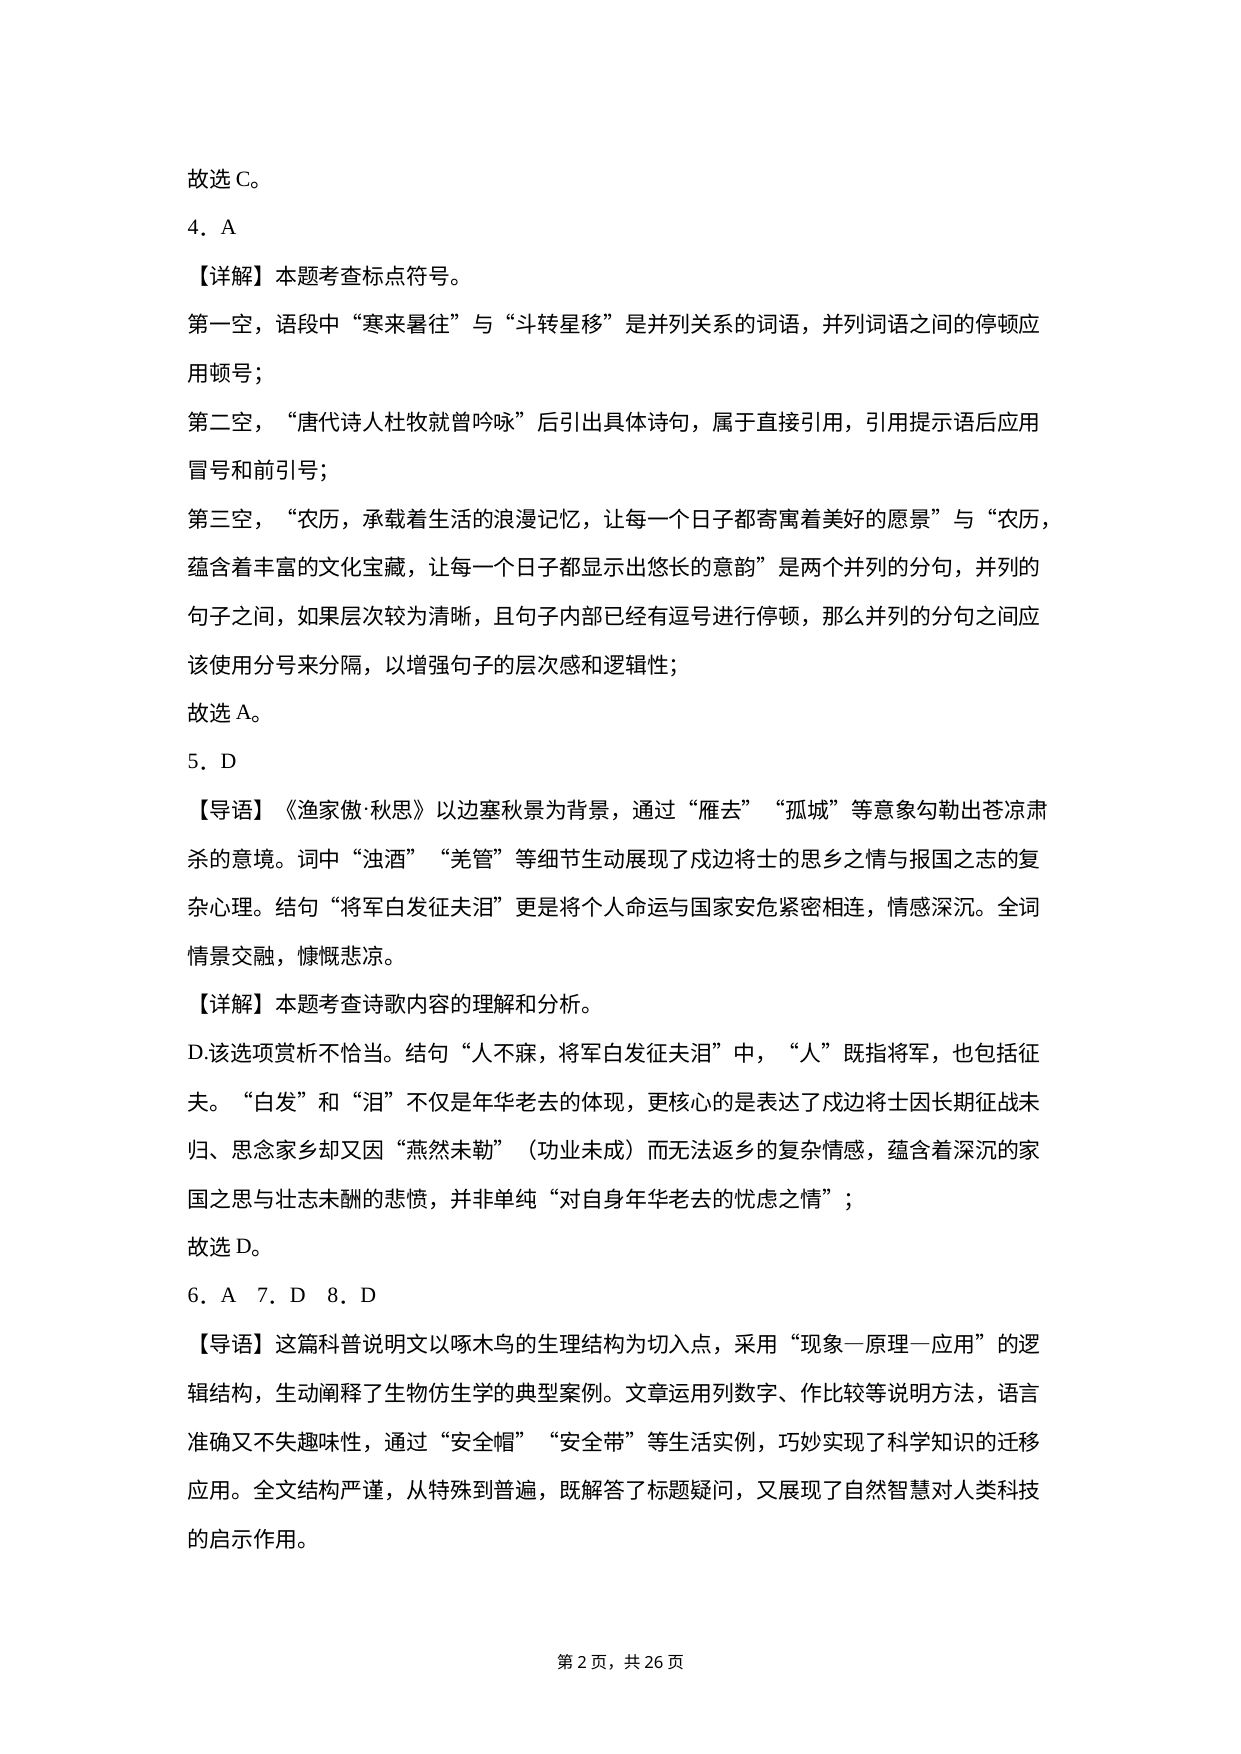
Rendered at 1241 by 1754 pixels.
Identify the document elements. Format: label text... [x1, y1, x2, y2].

text 第二空，“唐代诗人杜牧就曾吟咏”后引出具体诗句，属于直接引用，引用提示语后应用冒号和前引号； [187, 404, 1053, 485]
text 第一空，语段中“寒来暑往”与“斗转星移”是并列关系的词语，并列词语之间的停顿应用顿号； [187, 307, 1053, 388]
text 5．D [187, 744, 1053, 777]
text 【详解】本题考查标点符号。 [187, 259, 1053, 291]
text 【详解】本题考查诗歌内容的理解和分析。 [187, 987, 1053, 1019]
text 4．A [187, 210, 1053, 243]
text 【导语】这篇科普说明文以啄木鸟的生理结构为切入点，采用“现象—原理—应用”的逻辑结构，生动阐释了生物仿生学的典型案例。文章运用列数字、作比较等说明方法，语言准确又不失趣味性，通过“安全帽”“安全带”等生活实例，巧妙实现了科学知识的迁移应用。全文结构严谨，从特殊到普遍，既解答了标题疑问，又展现了自然智慧对人类科技的启示作用。 [187, 1327, 1053, 1554]
text 第三空，“农历，承载着生活的浪漫记忆，让每一个日子都寄寓着美好的愿景”与“农历，蕴含着丰富的文化宝藏，让每一个日子都显示出悠长的意韵”是两个并列的分句，并列的句子之间，如果层次较为清晰，且句子内部已经有逗号进行停顿，那么并列的分句之间应该使用分号来分隔，以增强句子的层次感和逻辑性； [187, 501, 1053, 680]
text 故选D。 [187, 1230, 1053, 1262]
text 【导语】《渔家傲·秋思》以边塞秋景为背景，通过“雁去”“孤城”等意象勾勒出苍凉肃杀的意境。词中“浊酒”“羌管”等细节生动展现了戍边将士的思乡之情与报国之志的复杂心理。结句“将军白发征夫泪”更是将个人命运与国家安危紧密相连，情感深沉。全词情景交融，慷慨悲凉。 [187, 792, 1053, 971]
text 6．A 7．D 8．D [187, 1278, 1053, 1311]
text D.该选项赏析不恰当。结句“人不寐，将军白发征夫泪”中，“人”既指将军，也包括征夫。“白发”和“泪”不仅是年华老去的体现，更核心的是表达了戍边将士因长期征战未归、思念家乡却又因“燕然未勒”（功业未成）而无法返乡的复杂情感，蕴含着深沉的家国之思与壮志未酬的悲愤，并非单纯“对自身年华老去的忧虑之情”； [187, 1035, 1053, 1214]
text 故选A。 [187, 696, 1053, 728]
text 故选C。 [187, 162, 1053, 194]
